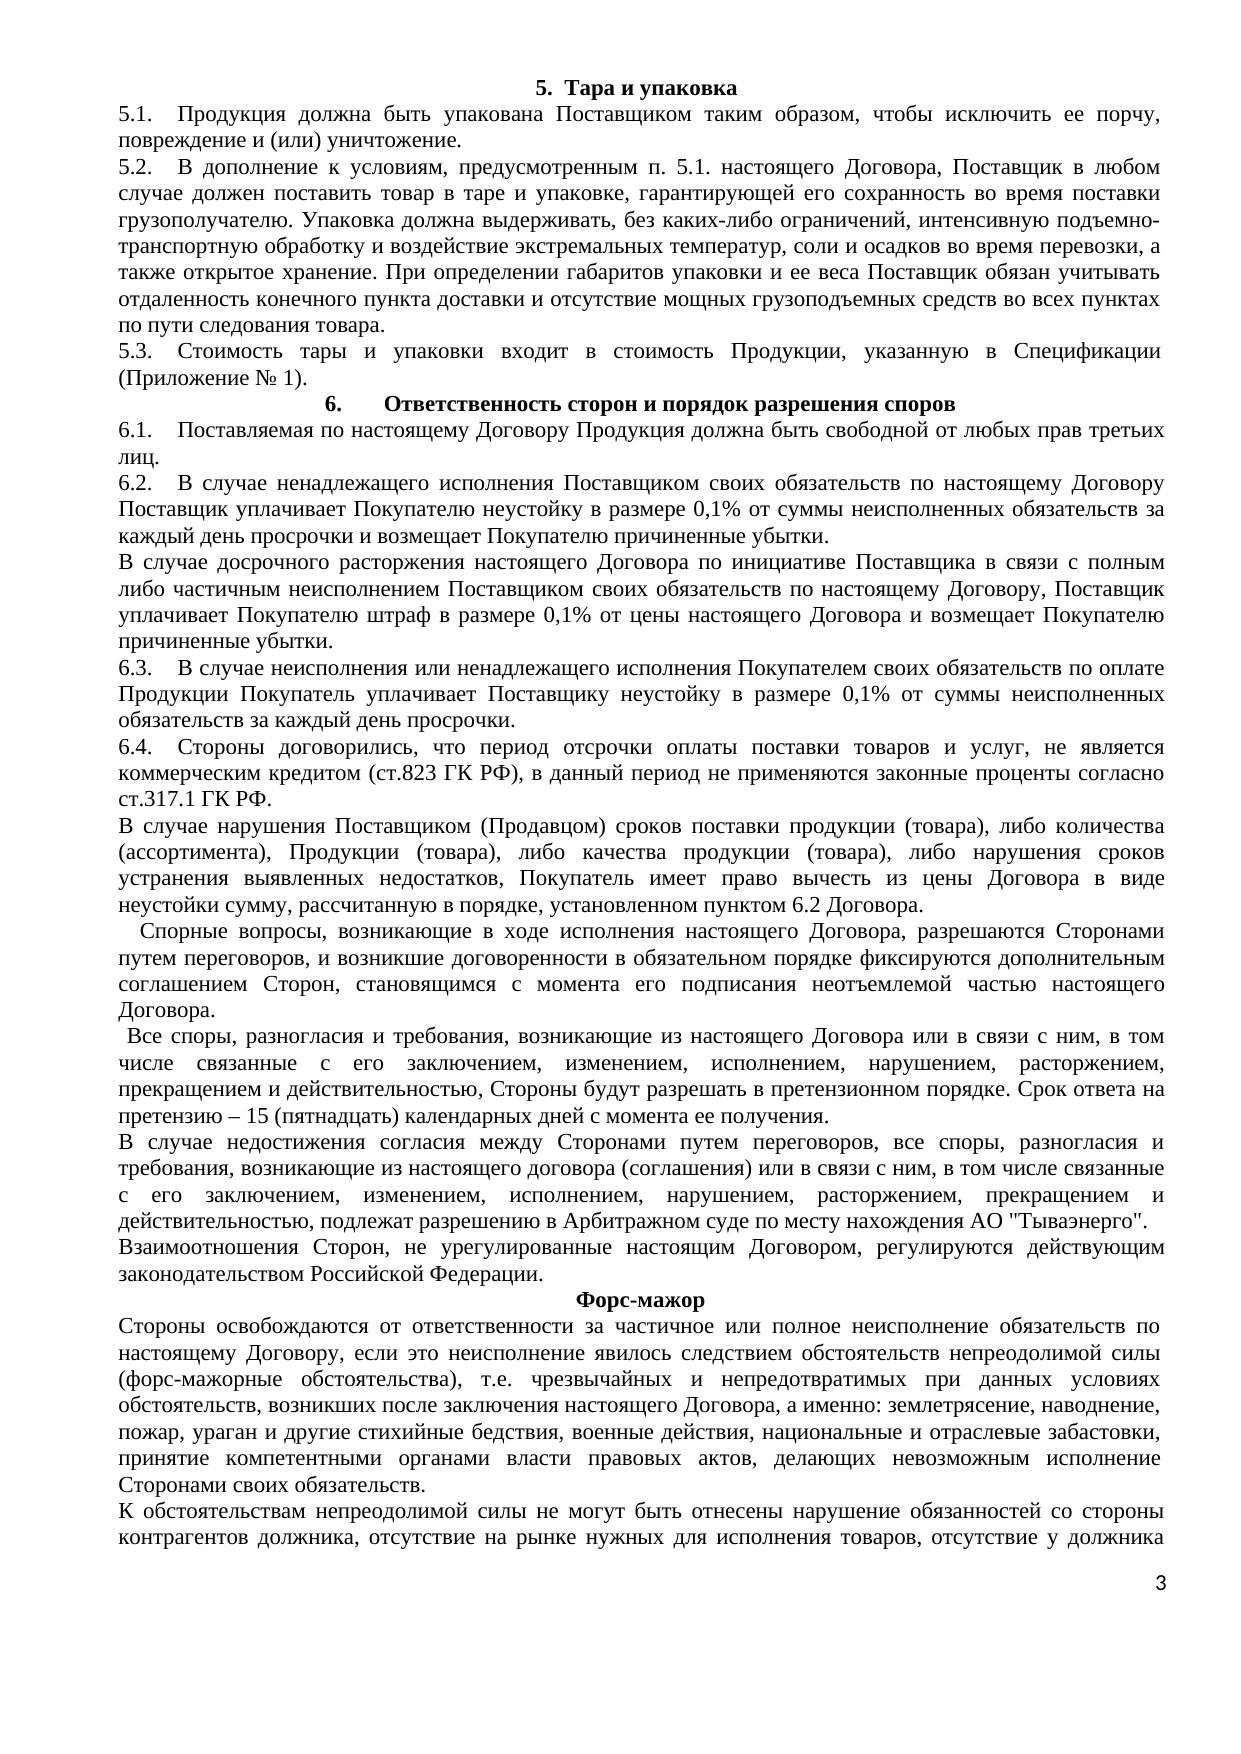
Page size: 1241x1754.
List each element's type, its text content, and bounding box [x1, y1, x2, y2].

text Форс-мажор [118, 1286, 1162, 1312]
list 5. Тара и упаковка [118, 74, 1162, 100]
list В случае неисполнения или ненадлежащего исполнения Покупателем своих обязательств по оплате Продукции Покупатель уплачивает Поставщику неустойку в размере 0,1% от суммы неисполненных обязательств за каждый день просрочки. [118, 654, 1167, 733]
list Все споры, разногласия и требования, возникающие из настоящего Договора или в связи с ним, в том числе связанные с его заключением, изменением, исполнением, нарушением, расторжением, прекращением и действительностью, Стороны будут разрешать в претензионном порядке. Срок ответа на претензию – 15 (пятнадцать) календарных дней с момента ее получения. [118, 1023, 1167, 1128]
list Ответственность сторон и порядок разрешения споров [118, 390, 1162, 416]
list Стоимость тары и упаковки входит в стоимость Продукции, указанную в Спецификации (Приложение № 1). [118, 337, 1162, 390]
list Спорные вопросы, возникающие в ходе исполнения настоящего Договора, разрешаются Сторонами путем переговоров, и возникшие договоренности в обязательном порядке фиксируются дополнительным соглашением Сторон, становящимся с момента его подписания неотъемлемой частью настоящего Договора. [118, 917, 1167, 1023]
list Стороны освобождаются от ответственности за частичное или полное неисполнение обязательств по настоящему Договору, если это неисполнение явилось следствием обстоятельств непреодолимой силы (форс-мажорные обстоятельства), т.е. чрезвычайных и непредотвратимых при данных условиях обстоятельств, возникших после заключения настоящего Договора, а именно: землетрясение, наводнение, пожар, ураган и другие стихийные бедствия, военные действия, национальные и отраслевые забастовки, принятие компетентными органами власти правовых актов, делающих невозможным исполнение Сторонами своих обязательств. [118, 1312, 1162, 1497]
text В случае досрочного расторжения настоящего Договора по инициативе Поставщика в связи с полным либо частичным неисполнением Поставщиком своих обязательств по настоящему Договору, Поставщик уплачивает Покупателю штраф в размере 0,1% от цены настоящего Договора и возмещает Покупателю причиненные убытки. [118, 548, 1167, 654]
list Стороны договорились, что период отсрочки оплаты поставки товаров и услуг, не является коммерческим кредитом (ст.823 ГК РФ), в данный период не применяются законные проценты согласно ст.317.1 ГК РФ. [118, 733, 1167, 812]
list Продукция должна быть упакована Поставщиком таким образом, чтобы исключить ее порчу, повреждение и (или) уничтожение. [118, 100, 1162, 153]
list В случае ненадлежащего исполнения Поставщиком своих обязательств по настоящему Договору Поставщик уплачивает Покупателю неустойку в размере 0,1% от суммы неисполненных обязательств за каждый день просрочки и возмещает Покупателю причиненные убытки. [118, 469, 1167, 548]
list В дополнение к условиям, предусмотренным п. 5.1. настоящего Договора, Поставщик в любом случае должен поставить товар в таре и упаковке, гарантирующей его сохранность во время поставки грузополучателю. Упаковка должна выдерживать, без каких-либо ограничений, интенсивную подъемно-транспортную обработку и воздействие экстремальных температур, соли и осадков во время перевозки, а также открытое хранение. При определении габаритов упаковки и ее веса Поставщик обязан учитывать отдаленность конечного пункта доставки и отсутствие мощных грузоподъемных средств во всех пунктах по пути следования товара. [118, 153, 1162, 337]
list Взаимоотношения Сторон, не урегулированные настоящим Договором, регулируются действующим законодательством Российской Федерации. [118, 1233, 1167, 1286]
list В случае нарушения Поставщиком (Продавцом) сроков поставки продукции (товара), либо количества (ассортимента), Продукции (товара), либо качества продукции (товара), либо нарушения сроков устранения выявленных недостатков, Покупатель имеет право вычесть из цены Договора в виде неустойки сумму, рассчитанную в порядке, установленном пунктом 6.2 Договора. [118, 812, 1167, 917]
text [118, 1497, 1167, 1550]
list Поставляемая по настоящему Договору Продукция должна быть свободной от любых прав третьих лиц. [118, 416, 1167, 469]
list В случае недостижения согласия между Сторонами путем переговоров, все споры, разногласия и требования, возникающие из настоящего договора (соглашения) или в связи с ним, в том числе связанные с его заключением, изменением, исполнением, нарушением, расторжением, прекращением и действительностью, подлежат разрешению в Арбитражном суде по месту нахождения АО "Тываэнерго". [118, 1128, 1167, 1233]
